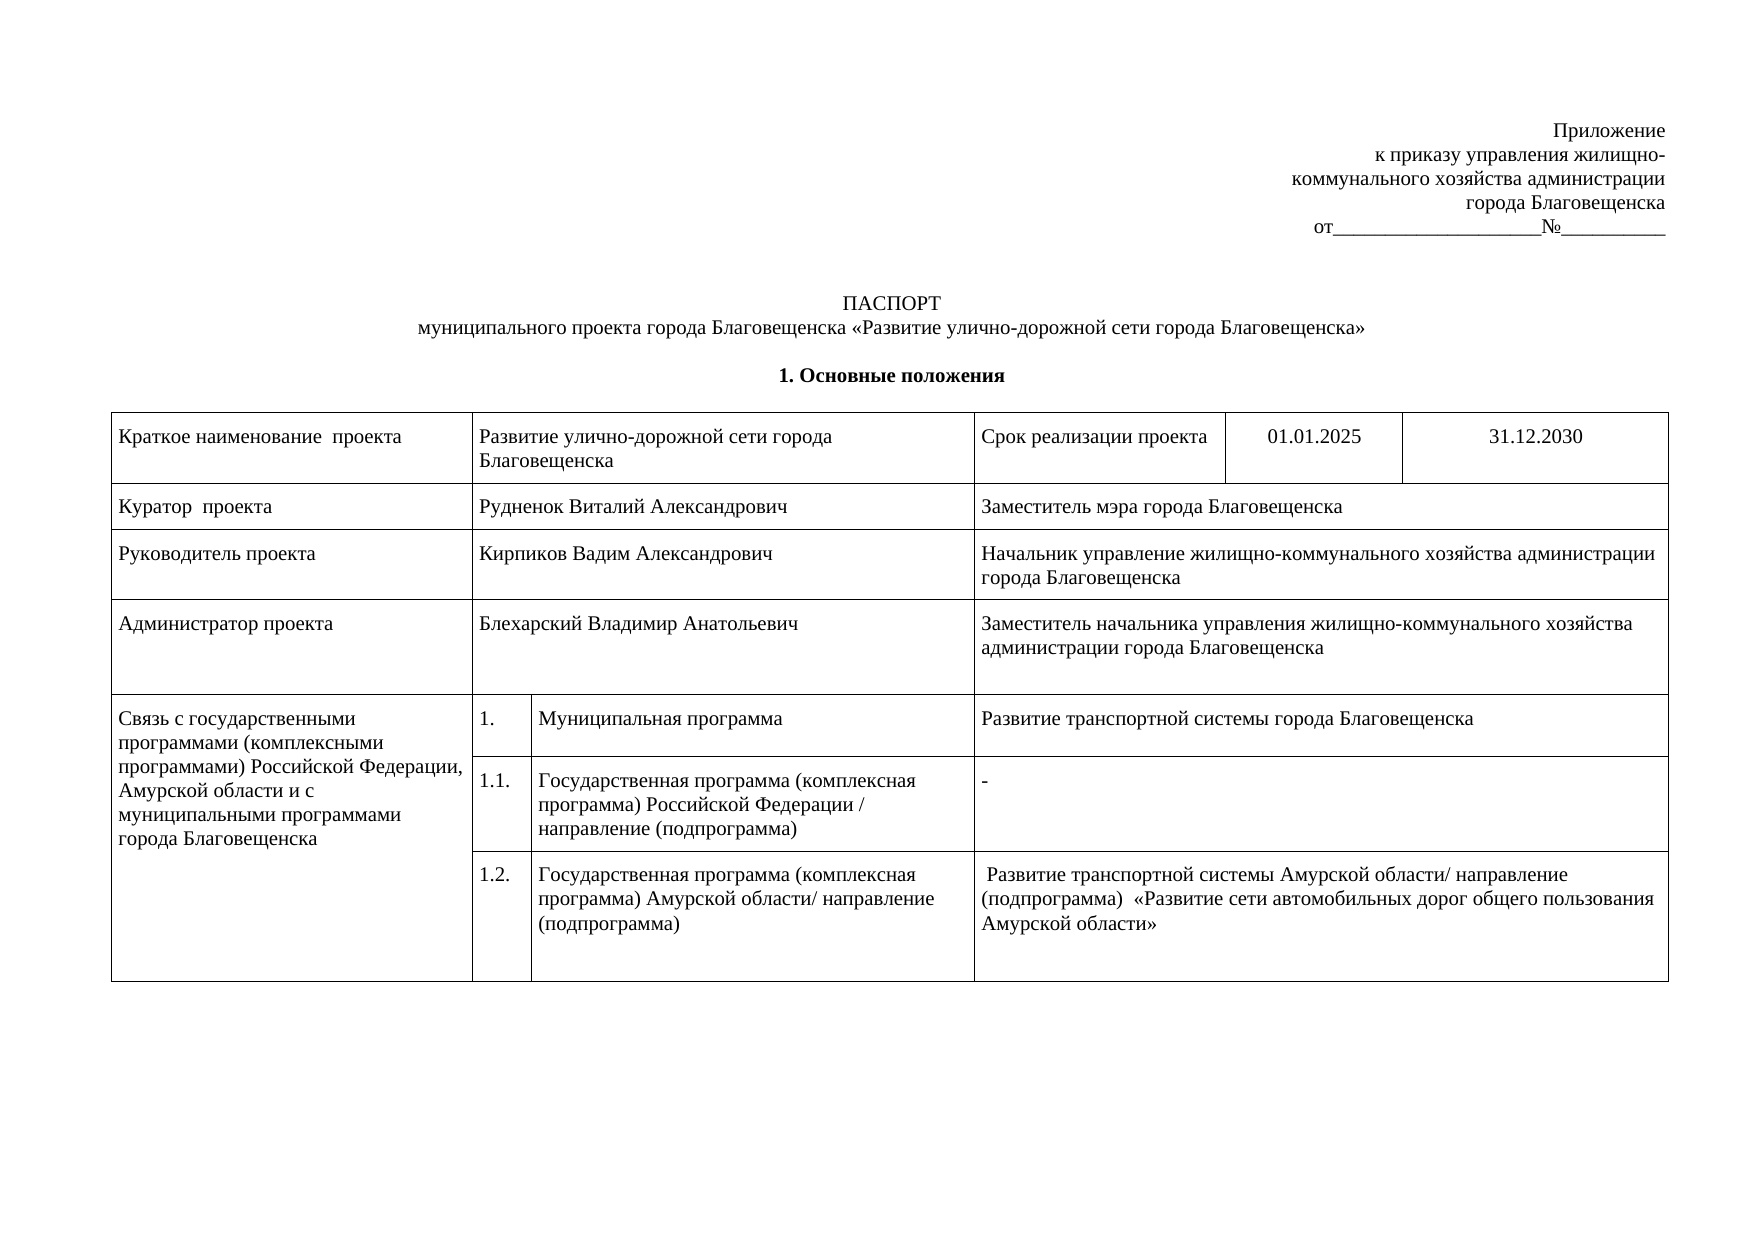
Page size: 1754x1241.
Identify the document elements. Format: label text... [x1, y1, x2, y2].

text к приказу управления жилищно- [118, 142, 1665, 166]
table_cell Связь с государственными программами (комплексными программами) Российской Федерации, Амурской области и с муниципальными программами города Благовещенска [112, 695, 472, 981]
text коммунального хозяйства администрации [118, 166, 1665, 190]
text города Благовещенска [118, 190, 1665, 214]
text муниципального проекта города Благовещенска «Развитие улично-дорожной сети города Благовещенска» [118, 314, 1665, 339]
table_cell 1.2. [473, 852, 531, 981]
table_cell Развитие транспортной системы Амурской области/ направление (подпрограмма) «Развитие сети автомобильных дорог общего пользования Амурской области» [975, 852, 1668, 981]
table_cell Заместитель начальника управления жилищно-коммунального хозяйства администрации города Благовещенска [975, 600, 1668, 694]
table_cell Блехарский Владимир Анатольевич [473, 600, 974, 694]
table_header 31.12.2030 [1403, 413, 1668, 483]
table_cell Руководитель проекта [112, 530, 472, 599]
text от____________________№__________ [118, 214, 1665, 238]
table_cell Куратор проекта [112, 484, 472, 529]
table_header Краткое наименование проекта [112, 413, 472, 483]
table_header 01.01.2025 [1226, 413, 1402, 483]
table_cell 1. [473, 695, 531, 756]
table_header Развитие улично-дорожной сети города Благовещенска [473, 413, 974, 483]
title 1. Основные положения [118, 363, 1665, 387]
table_cell Рудненок Виталий Александрович [473, 484, 974, 529]
table_cell Государственная программа (комплексная программа) Амурской области/ направление (подпрограмма) [532, 852, 974, 981]
table_cell Муниципальная программа [532, 695, 974, 756]
table_cell Администратор проекта [112, 600, 472, 694]
table_cell - [975, 757, 1668, 851]
table_header Срок реализации проекта [975, 413, 1225, 483]
text Приложение [118, 118, 1665, 142]
table_cell Начальник управление жилищно-коммунального хозяйства администрации города Благовещенска [975, 530, 1668, 599]
table_cell Заместитель мэра города Благовещенска [975, 484, 1668, 529]
table_cell Кирпиков Вадим Александрович [473, 530, 974, 599]
table_cell Государственная программа (комплексная программа) Российской Федерации / направление (подпрограмма) [532, 757, 974, 851]
table_cell Развитие транспортной системы города Благовещенска [975, 695, 1668, 756]
text ПАСПОРТ [118, 291, 1665, 314]
table_cell 1.1. [473, 757, 531, 851]
